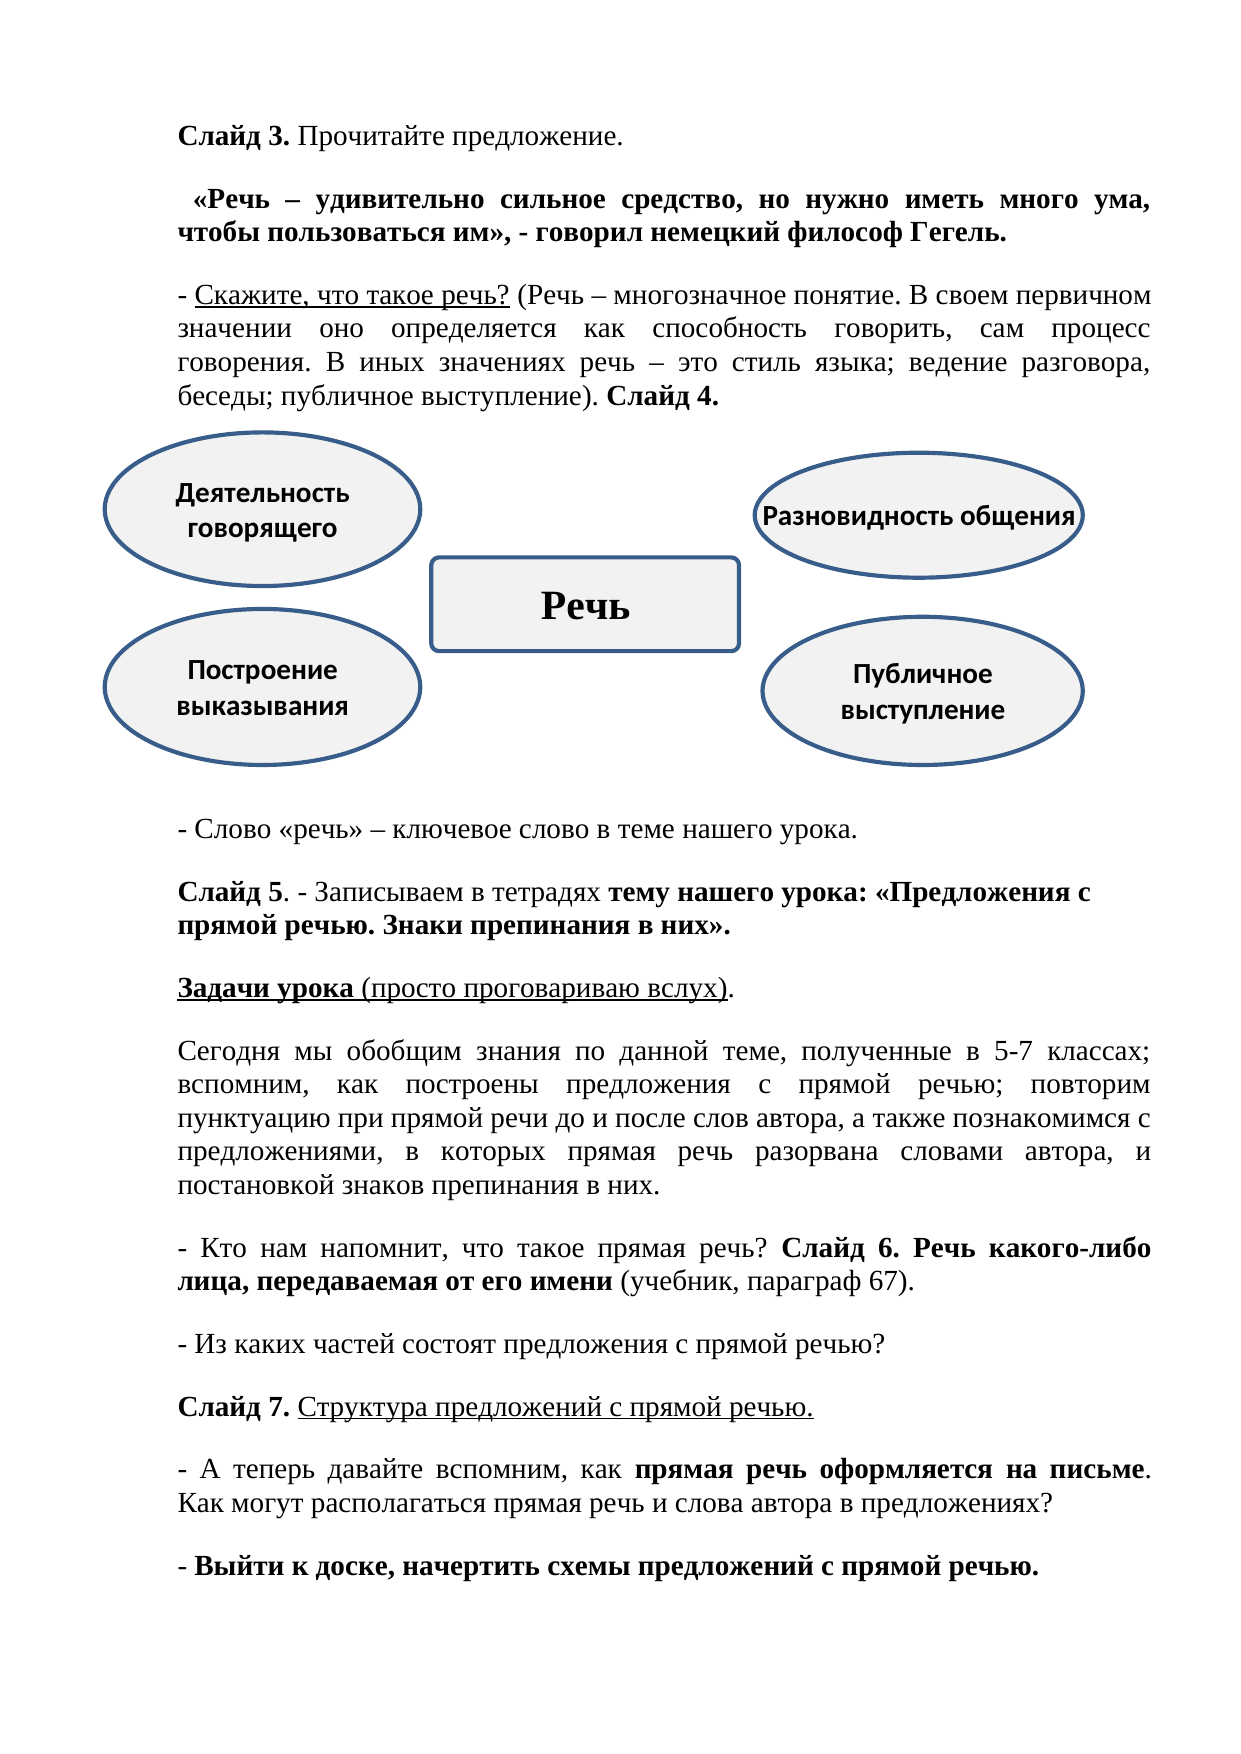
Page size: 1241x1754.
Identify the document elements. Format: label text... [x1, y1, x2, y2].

text - Выйти к доске, начертить схемы предложений с прямой речью. [177, 1548, 1152, 1581]
text - Слово «речь» – ключевое слово в теме нашего урока. [177, 811, 1152, 845]
text Слайд 3. Прочитайте предложение. [177, 118, 1152, 152]
text Сегодня мы обобщим знания по данной теме, полученные в 5-7 классах; вспомним, как построены предложения с прямой речью; повторим пунктуацию при прямой речи до и после слов автора, а также познакомимся с предложениями, в которых прямая речь разорвана словами автора, и постановкой знаков препинания в них. [177, 1033, 1152, 1201]
text - Скажите, что такое речь? (Речь – многозначное понятие. В своем первичном значении оно определяется как способность говорить, сам процесс говорения. В иных значениях речь – это стиль языка; ведение разговора, беседы; публичное выступление). Слайд 4. [177, 277, 1152, 411]
text «Речь – удивительно сильное средство, но нужно иметь много ума, чтобы пользоваться им», - говорил немецкий философ Гегель. [177, 181, 1152, 248]
text Задачи урока (просто проговариваю вслух). [177, 970, 1152, 1004]
text Слайд 5. - Записываем в тетрадях тему нашего урока: «Предложения с прямой речью. Знаки препинания в них». [177, 874, 1152, 941]
text - А теперь давайте вспомним, как прямая речь оформляется на письме. Как могут располагаться прямая речь и слова автора в предложениях? [177, 1451, 1152, 1518]
text - Из каких частей состоят предложения с прямой речью? [177, 1326, 1152, 1359]
text - Кто нам напомнит, что такое прямая речь? Слайд 6. Речь какого-либо лица, передаваемая от его имени (учебник, параграф 67). [177, 1230, 1152, 1297]
text Слайд 7. Структура предложений с прямой речью. [177, 1389, 1152, 1422]
